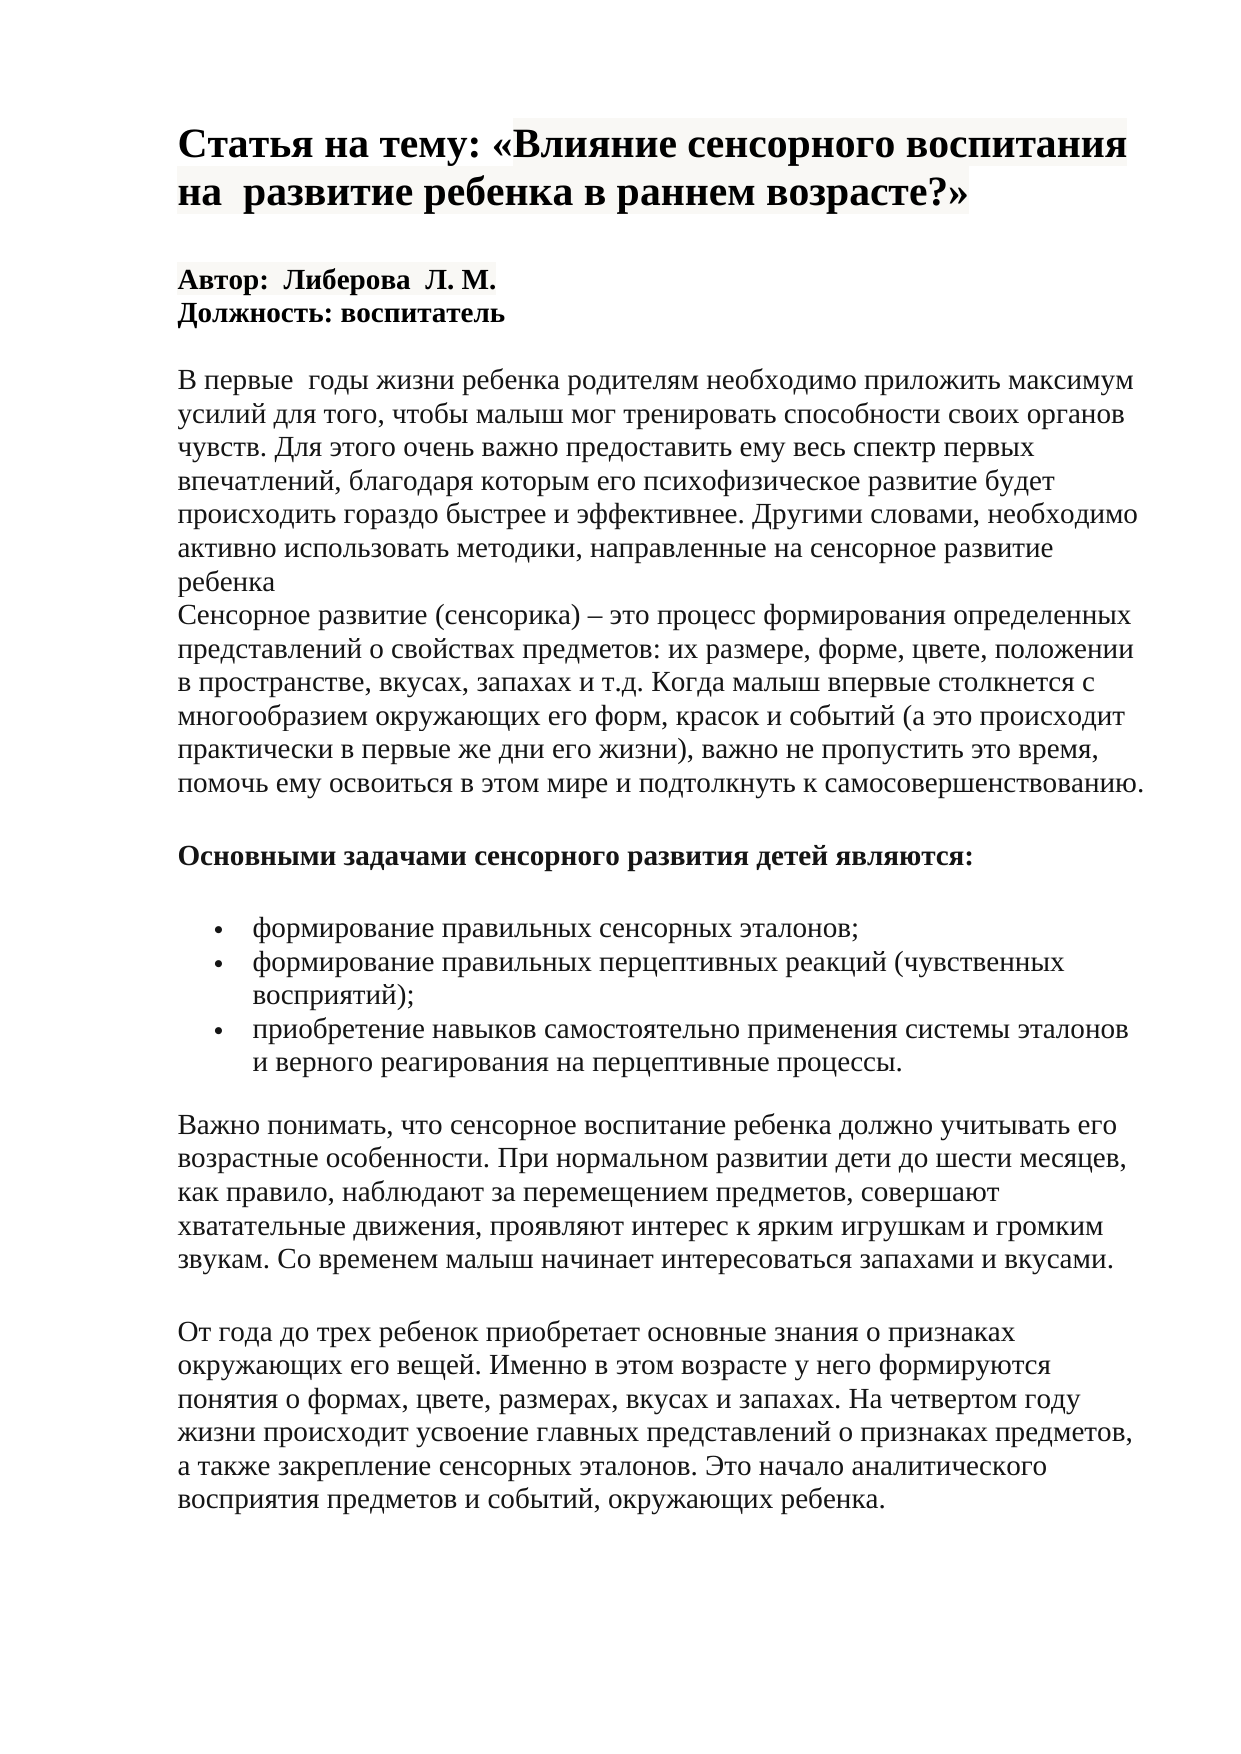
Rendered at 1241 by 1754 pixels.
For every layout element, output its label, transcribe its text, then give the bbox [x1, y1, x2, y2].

text Автор: Либерова Л. М. Должность: воспитатель [177, 262, 1152, 329]
text Важно понимать, что сенсорное воспитание ребенка должно учитывать его возрастные особенности. При нормальном развитии дети до шести месяцев, как правило, наблюдают за перемещением предметов, совершают хватательные движения, проявляют интерес к ярким игрушкам и громким звукам. Со временем малыш начинает интересоваться запахами и вкусами. [177, 1107, 1152, 1275]
text От года до трех ребенок приобретает основные знания о признаках окружающих его вещей. Именно в этом возрасте у него формируются понятия о формах, цвете, размерах, вкусах и запахах. На четвертом году жизни происходит усвоение главных представлений о признаках предметов, а также закрепление сенсорных эталонов. Это начало аналитического восприятия предметов и событий, окружающих ребенка. [177, 1314, 1152, 1515]
list приобретение навыков самостоятельно применения системы эталонов и верного реагирования на перцептивные процессы. [215, 1011, 1152, 1078]
text Основными задачами сенсорного развития детей являются: [177, 838, 1152, 871]
text Статья на тему: «Влияние сенсорного воспитания на развитие ребенка в раннем возрасте?» [177, 118, 513, 166]
list формирование правильных сенсорных эталонов; [215, 910, 1152, 944]
text В первые годы жизни ребенка родителям необходимо приложить максимум усилий для того, чтобы малыш мог тренировать способности своих органов чувств. Для этого очень важно предоставить ему весь спектр первых впечатлений, благодаря которым его психофизическое развитие будет происходить гораздо быстрее и эффективнее. Другими словами, необходимо активно использовать методики, направленные на сенсорное развитие ребенка [177, 362, 1152, 597]
list формирование правильных перцептивных реакций (чувственных восприятий); [215, 944, 1152, 1011]
text Статья на тему: «Влияние сенсорного воспитания на развитие ребенка в раннем возрасте?» [969, 118, 1152, 214]
